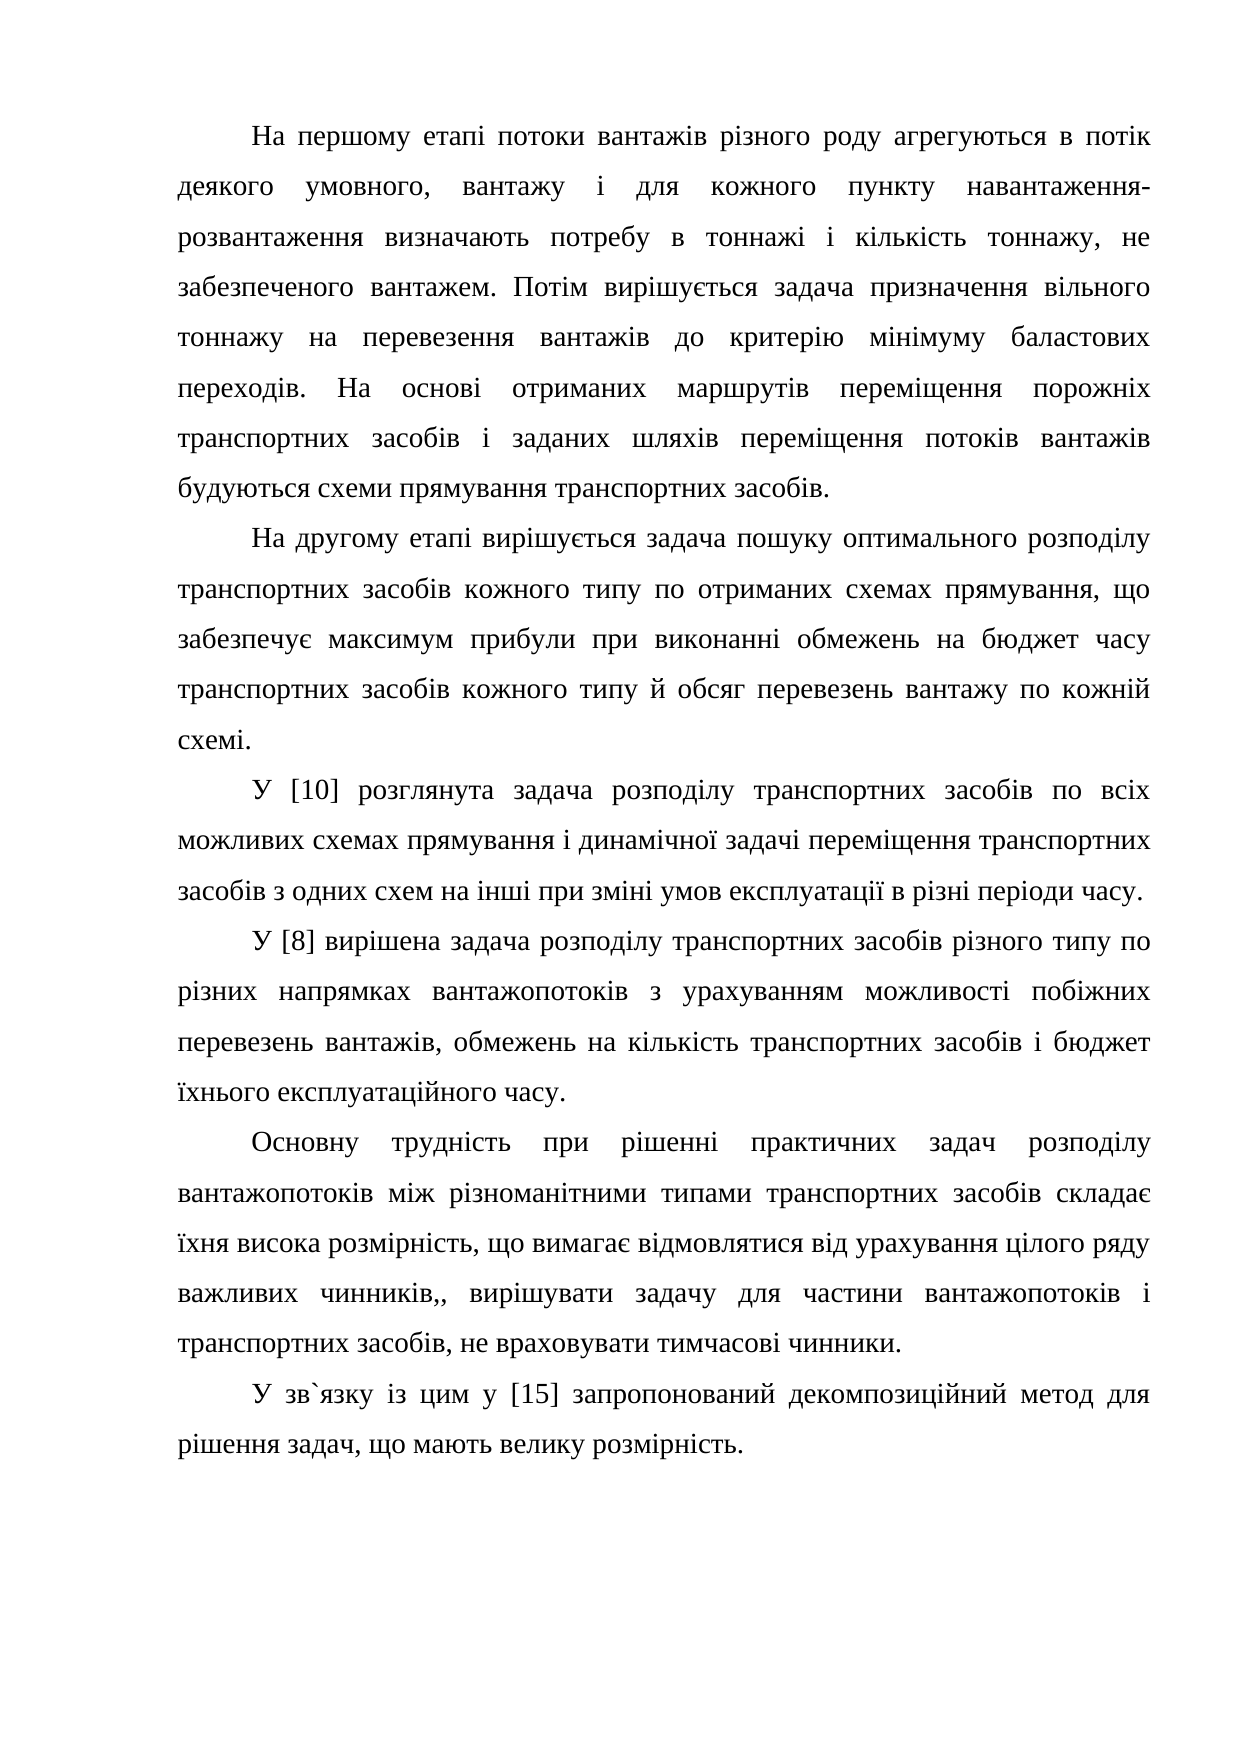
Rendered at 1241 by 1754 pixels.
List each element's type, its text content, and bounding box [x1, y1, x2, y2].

text У [10] розглянута задача розподілу транспортних засобів по всіх можливих схемах прямування і динамічної задачі переміщення транспортних засобів з одних схем на інші при зміні умов експлуатації в різні періоди часу. [177, 772, 1152, 906]
text На першому етапі потоки вантажів різного роду агрегуються в потік деякого умовного, вантажу і для кожного пункту навантаження-розвантаження визначають потребу в тоннажі і кількість тоннажу, не забезпеченого вантажем. Потім вирішується задача призначення вільного тоннажу на перевезення вантажів до критерію мінімуму баластових переходів. На основі отриманих маршрутів переміщення порожніх транспортних засобів і заданих шляхів переміщення потоків вантажів будуються схеми прямування транспортних засобів. [177, 118, 1152, 504]
text Основну трудність при рішенні практичних задач розподілу вантажопотоків між різноманітними типами транспортних засобів складає їхня висока розмірність, що вимагає відмовлятися від урахування цілого ряду важливих чинників,, вирішувати задачу для частини вантажопотоків і транспортних засобів, не враховувати тимчасові чинники. [177, 1124, 1152, 1359]
text У зв`язку із цим у [15] запропонований декомпозиційний метод для рішення задач, що мають велику розмірність. [177, 1376, 1152, 1460]
text На другому етапі вирішується задача пошуку оптимального розподілу транспортних засобів кожного типу по отриманих схемах прямування, що забезпечує максимум прибули при виконанні обмежень на бюджет часу транспортних засобів кожного типу й обсяг перевезень вантажу по кожній схемі. [177, 521, 1152, 755]
text У [8] вирішена задача розподілу транспортних засобів різного типу по різних напрямках вантажопотоків з урахуванням можливості побіжних перевезень вантажів, обмежень на кількість транспортних засобів і бюджет їхнього експлуатаційного часу. [177, 923, 1152, 1108]
